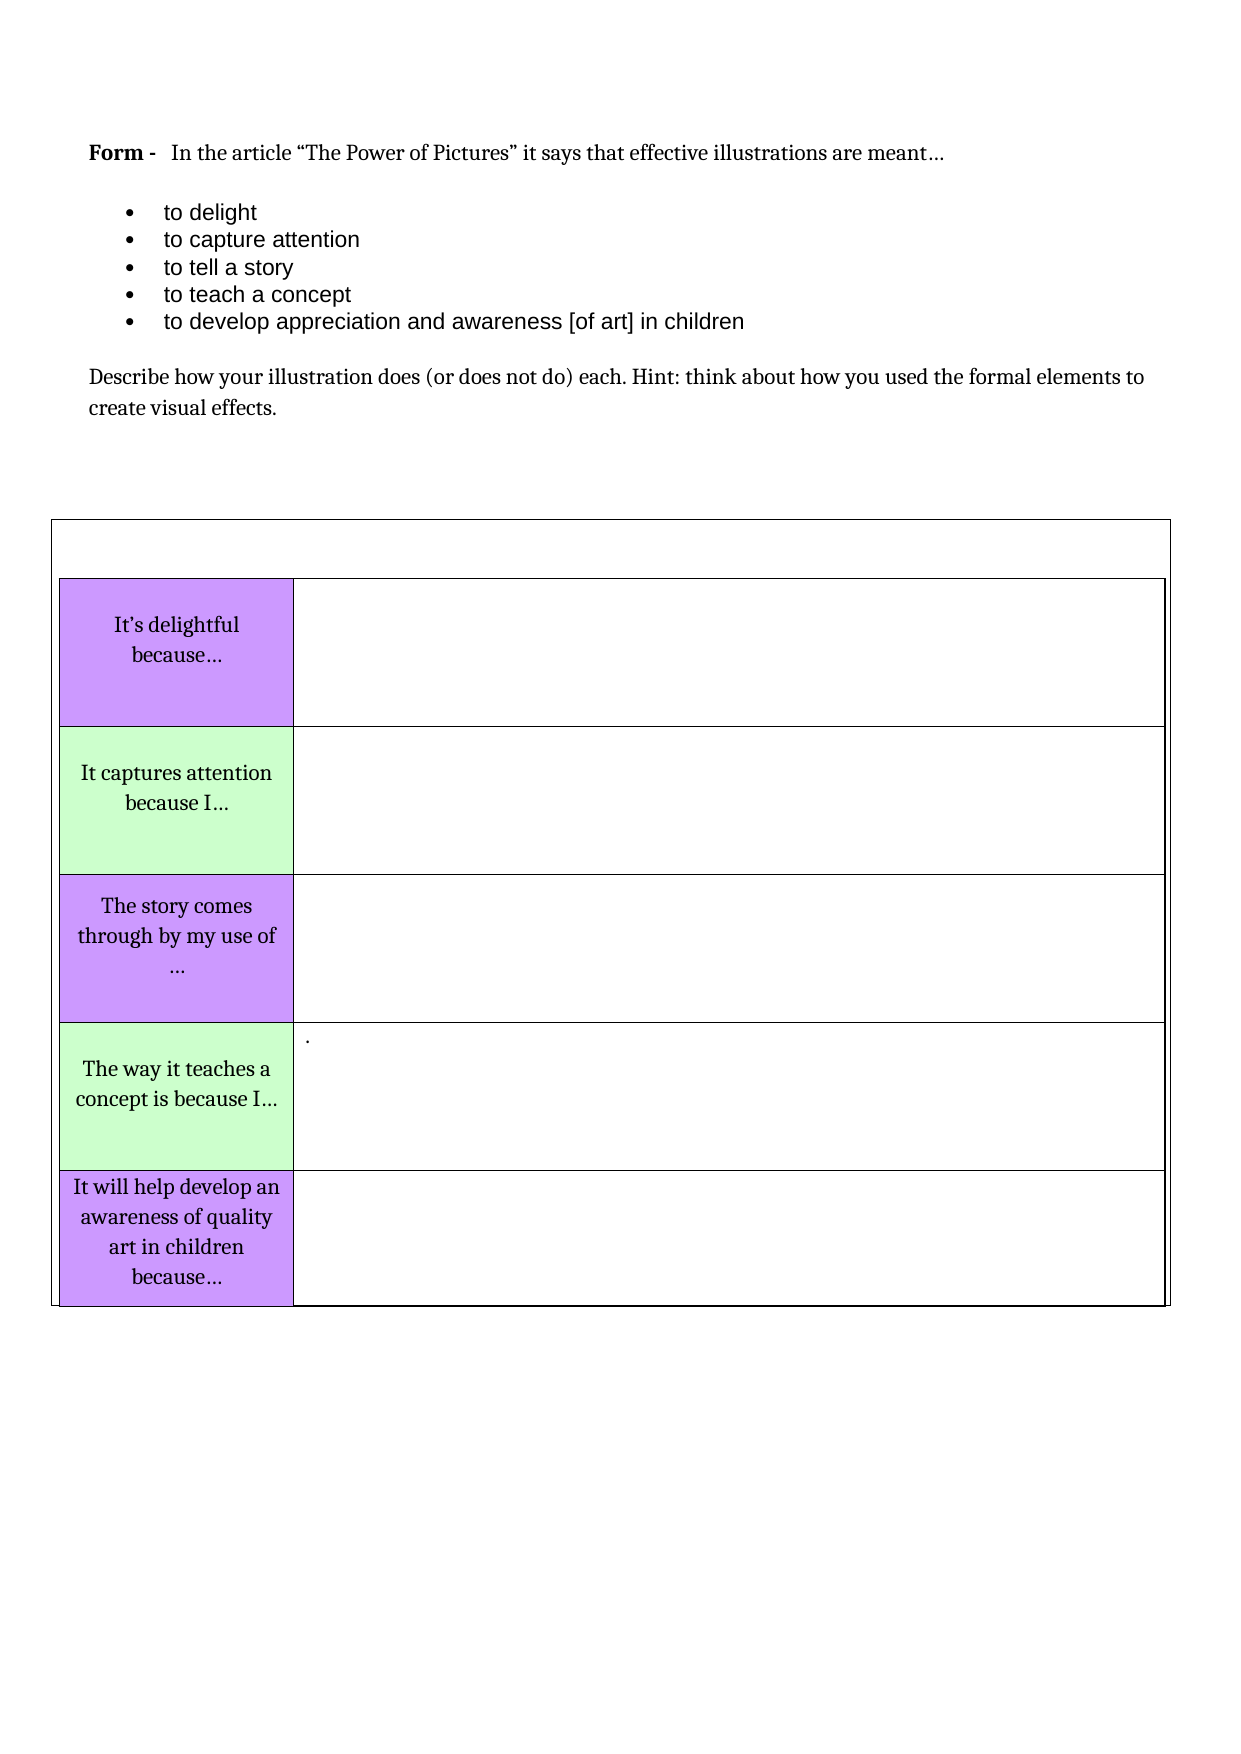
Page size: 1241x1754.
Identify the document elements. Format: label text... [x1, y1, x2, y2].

list to develop appreciation and awareness [of art] in children [126, 308, 1152, 335]
list to tell a story [126, 253, 1152, 281]
text Form - In the article “The Power of Pictures” it says that effective illustrations are meant… [89, 140, 1152, 166]
list to teach a concept [126, 281, 1152, 308]
text Describe how your illustration does (or does not do) each. Hint: think about how you used the formal elements to create visual effects. [89, 364, 1152, 421]
list to delight [126, 199, 1152, 226]
list to capture attention [126, 226, 1152, 253]
